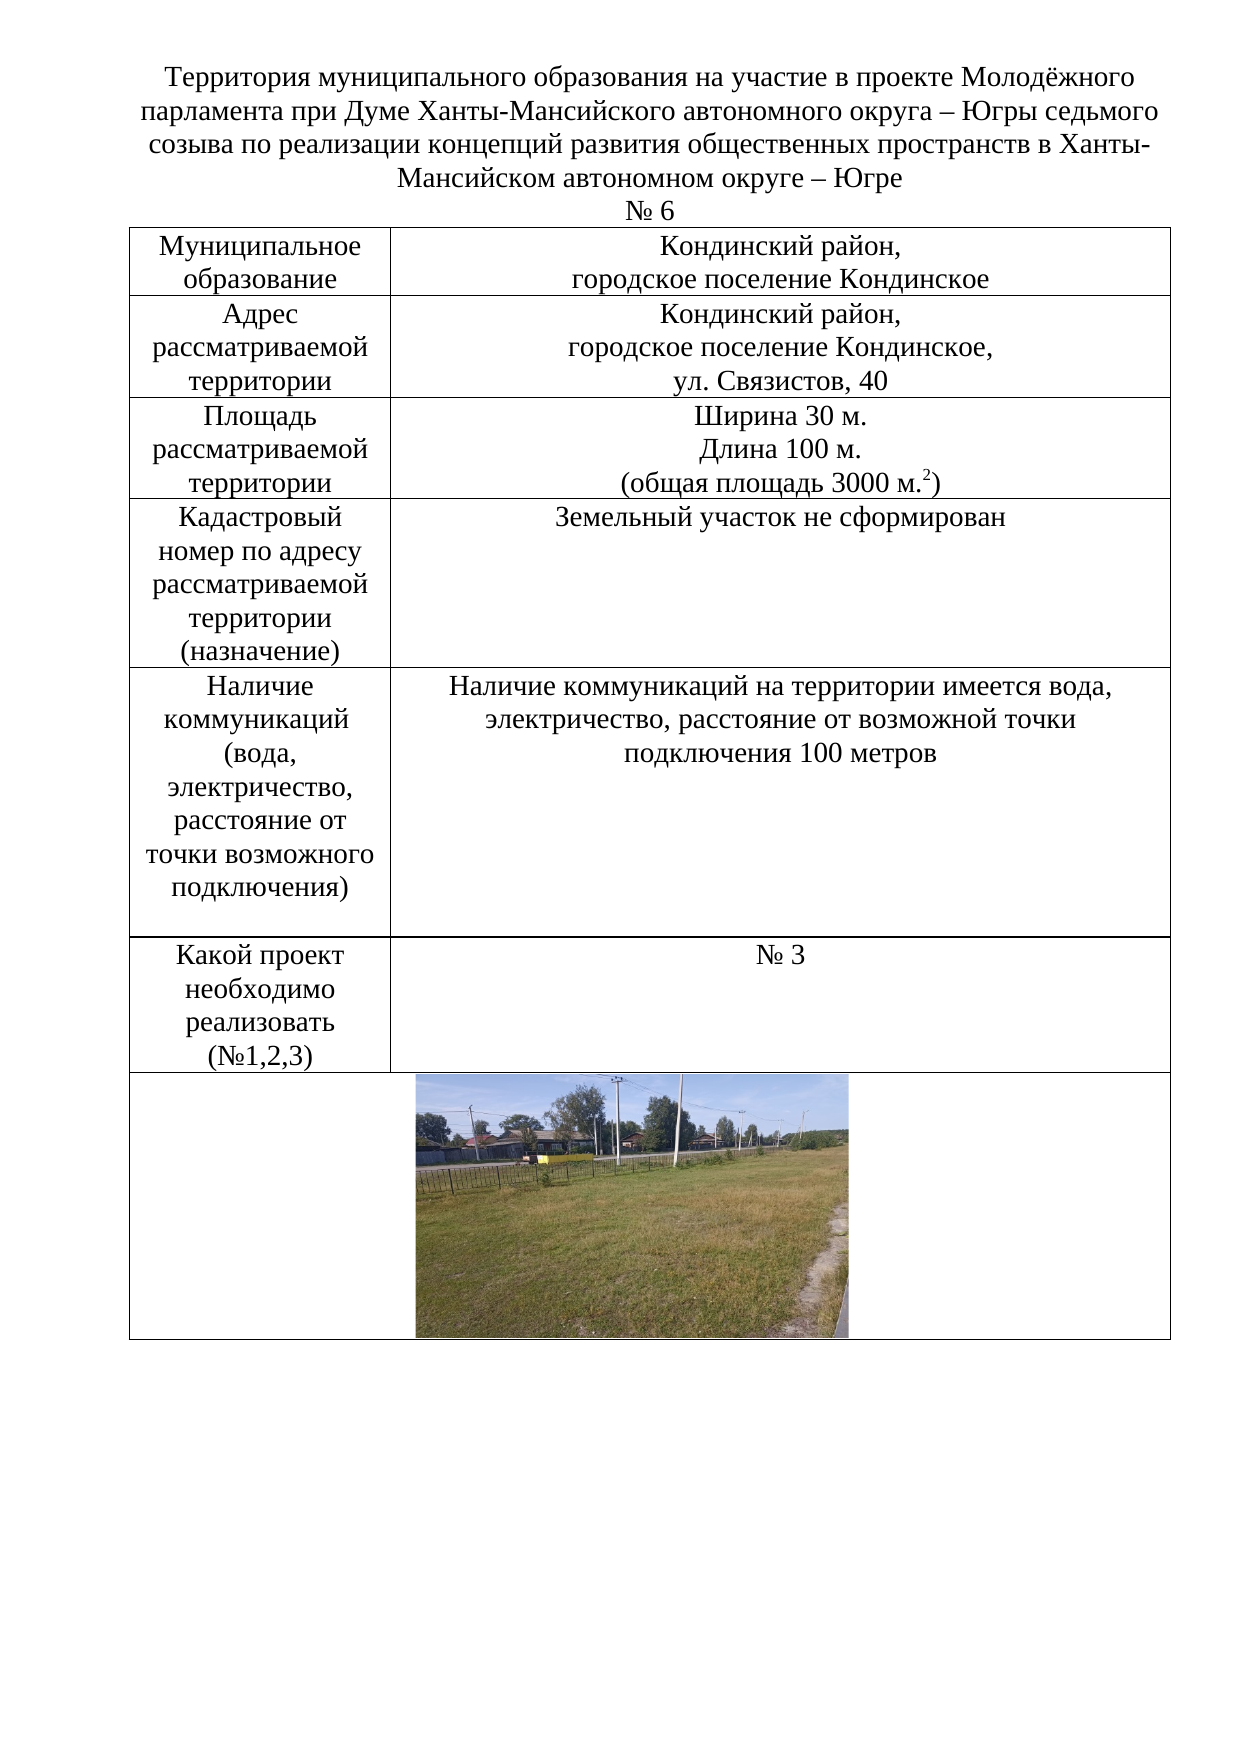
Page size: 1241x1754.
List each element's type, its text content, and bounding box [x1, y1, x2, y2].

text № 6 [118, 193, 1181, 227]
table_cell Кадастровый номер по адресу рассматриваемой территории (назначение) [130, 499, 390, 667]
table_header Кондинский район, городское поселение Кондинское [391, 228, 1170, 295]
table_cell Земельный участок не сформирован [391, 499, 1170, 667]
table_cell Площадь рассматриваемой территории [130, 398, 390, 498]
table_cell Ширина 30 м. Длина 100 м. (общая площадь 3000 м.2) [391, 398, 1170, 498]
table_cell [130, 1073, 1170, 1339]
table_cell Наличие коммуникаций (вода, электричество, расстояние от точки возможного подключения) [130, 668, 390, 936]
text Территория муниципального образования на участие в проекте Молодёжного парламента при Думе Ханты-Мансийского автономного округа – Югры седьмого созыва по реализации концепций развития общественных пространств в Ханты-Мансийском автономном округе – Югре [118, 59, 1181, 193]
picture [414, 1074, 849, 1337]
table_cell Кондинский район, городское поселение Кондинское, ул. Связистов, 40 [391, 296, 1170, 397]
table_cell Какой проект необходимо реализовать (№1,2,3) [130, 938, 390, 1072]
table_header Муниципальное образование [130, 228, 390, 295]
table_cell Адрес рассматриваемой территории [130, 296, 390, 397]
table_cell № 3 [391, 938, 1170, 1072]
table_cell Наличие коммуникаций на территории имеется вода, электричество, расстояние от возможной точки подключения 100 метров [391, 668, 1170, 936]
